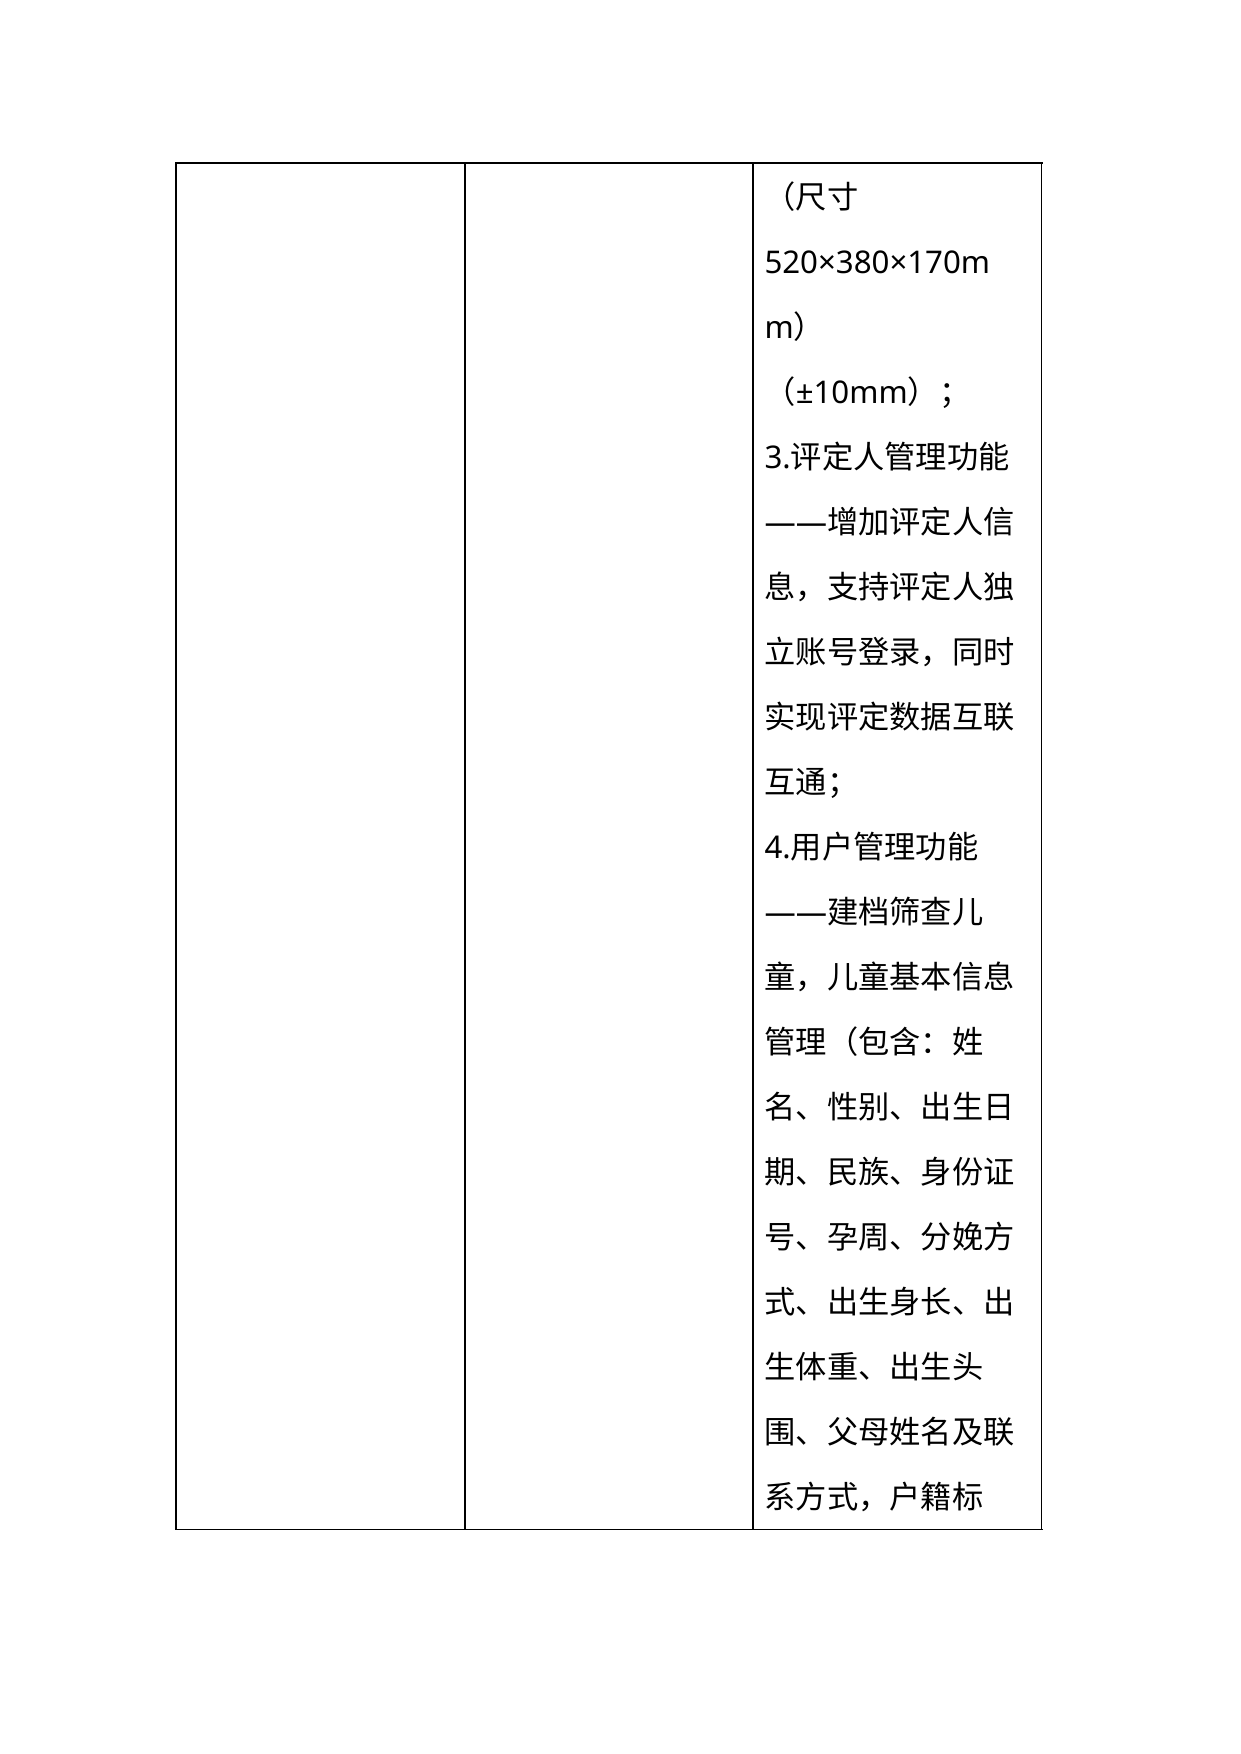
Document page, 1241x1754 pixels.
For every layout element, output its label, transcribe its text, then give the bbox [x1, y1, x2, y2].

table_cell 1 [466, 164, 752, 1528]
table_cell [754, 164, 1041, 1528]
table_cell [177, 164, 464, 1528]
